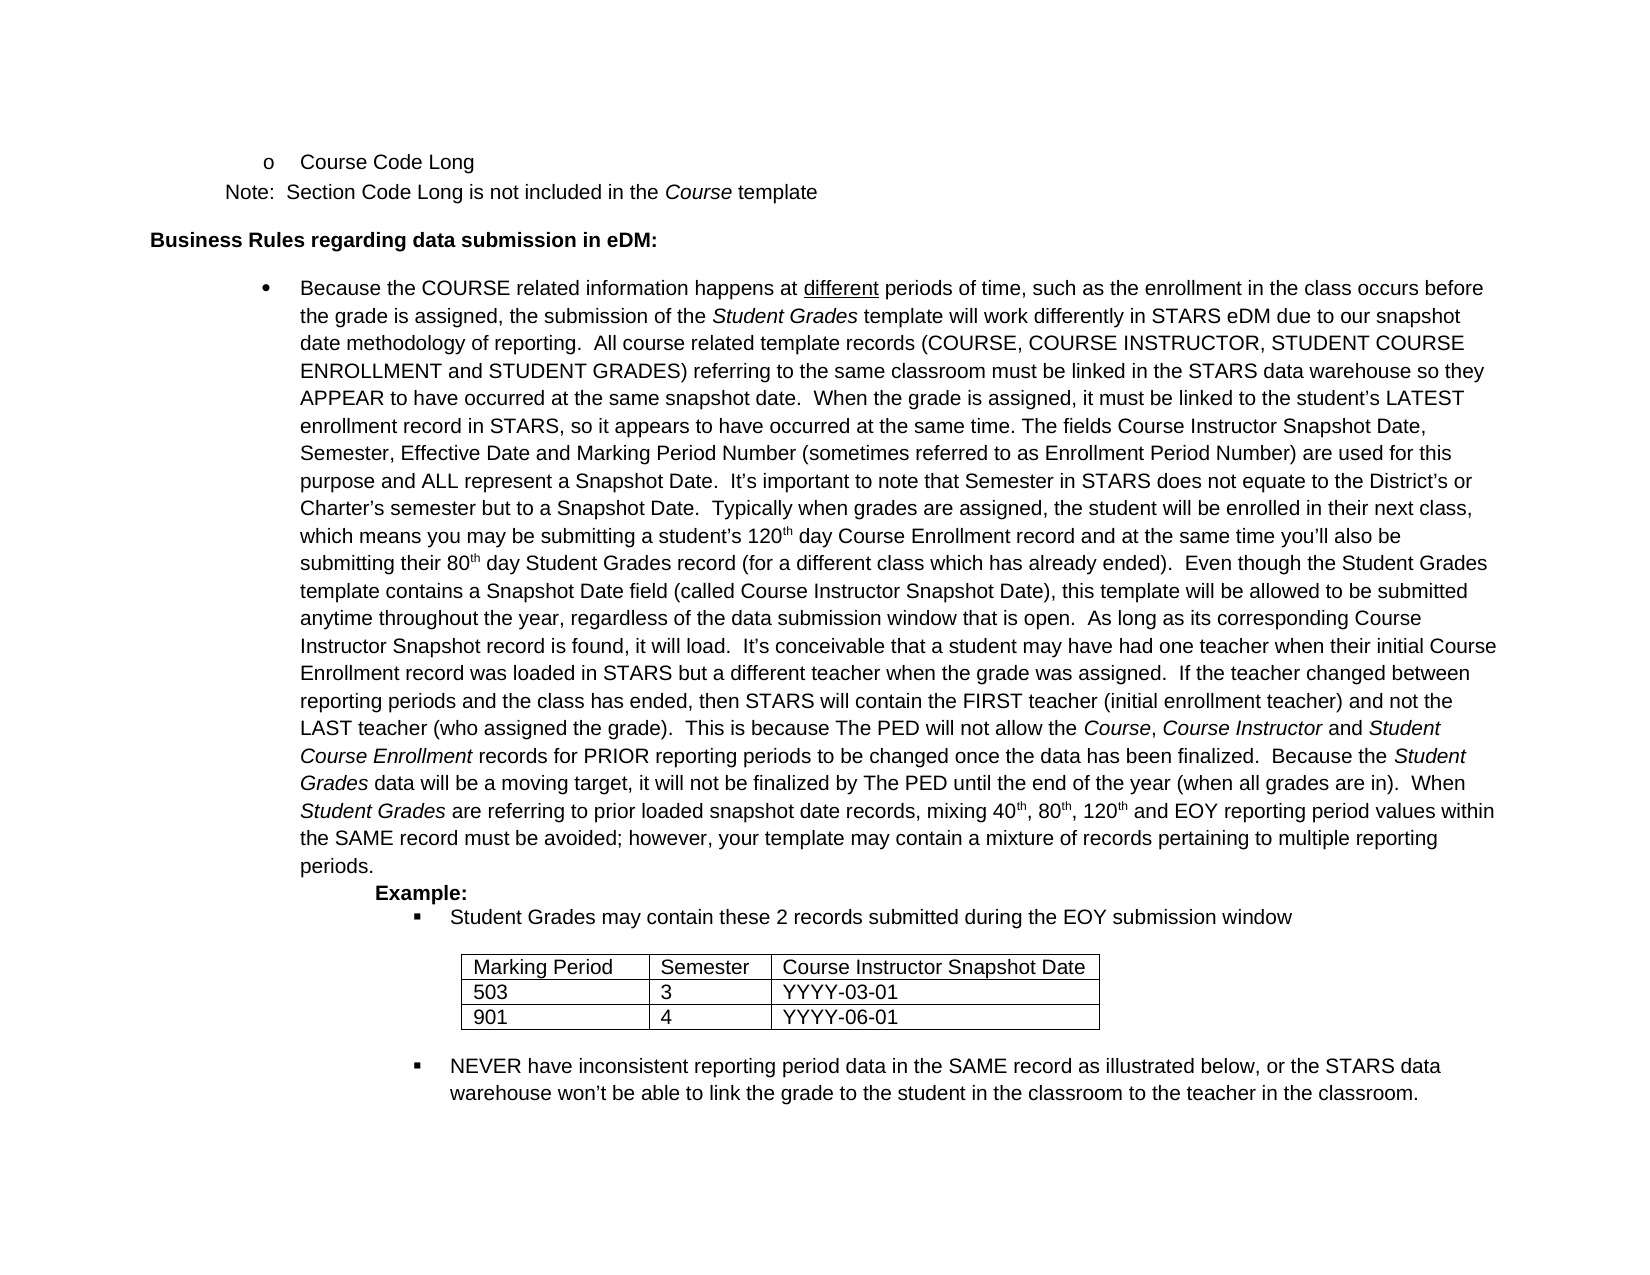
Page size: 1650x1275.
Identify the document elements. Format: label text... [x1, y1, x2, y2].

text Business Rules regarding data submission in eDM: [150, 228, 1500, 252]
list NEVER have inconsistent reporting period data in the SAME record as illustrated below, or the STARS data warehouse won’t be able to link the grade to the student in the classroom to the teacher in the classroom. [412, 1053, 1500, 1105]
list Course Code Long [262, 150, 1500, 176]
table_header Course Instructor Snapshot Date [772, 955, 1099, 978]
table_header Semester [650, 955, 771, 978]
table_cell YYYY-06-01 [772, 1005, 1099, 1028]
table_cell YYYY-03-01 [772, 980, 1099, 1003]
table_cell 4 [650, 1005, 771, 1028]
table_cell 503 [462, 980, 649, 1003]
list Note: Section Code Long is not included in the Course template [225, 180, 1500, 204]
list Example: [375, 881, 1500, 905]
list Because the COURSE related information happens at different periods of time, such as the enrollment in the class occurs before the grade is assigned, the submission of the Student Grades template will work differently in STARS eDM due to our snapshot date methodology of reporting. All course related template records (COURSE, COURSE INSTRUCTOR, STUDENT COURSE ENROLLMENT and STUDENT GRADES) referring to the same classroom must be linked in the STARS data warehouse so they APPEAR to have occurred at the same snapshot date. When the grade is assigned, it must be linked to the student’s LATEST enrollment record in STARS, so it appears to have occurred at the same time. The fields Course Instructor Snapshot Date, Semester, Effective Date and Marking Period Number (sometimes referred to as Enrollment Period Number) are used for this purpose and ALL represent a Snapshot Date. It’s important to note that Semester in STARS does not equate to the District’s or Charter’s semester but to a Snapshot Date. Typically when grades are assigned, the student will be enrolled in their next class, which means you may be submitting a student’s 120th day Course Enrollment record and at the same time you’ll also be submitting their 80th day Student Grades record (for a different class which has already ended). Even though the Student Grades template contains a Snapshot Date field (called Course Instructor Snapshot Date), this template will be allowed to be submitted anytime throughout the year, regardless of the data submission window that is open. As long as its corresponding Course Instructor Snapshot record is found, it will load. It’s conceivable that a student may have had one teacher when their initial Course Enrollment record was loaded in STARS but a different teacher when the grade was assigned. If the teacher changed between reporting periods and the class has ended, then STARS will contain the FIRST teacher (initial enrollment teacher) and not the LAST teacher (who assigned the grade). This is because The PED will not allow the Course, Course Instructor and Student Course Enrollment records for PRIOR reporting periods to be changed once the data has been finalized. Because the Student Grades data will be a moving target, it will not be finalized by The PED until the end of the year (when all grades are in). When Student Grades are referring to prior loaded snapshot date records, mixing 40th, 80th, 120th and EOY reporting period values within the SAME record must be avoided; however, your template may contain a mixture of records pertaining to multiple reporting periods. [262, 276, 1500, 877]
table_header Marking Period [462, 955, 649, 978]
list Student Grades may contain these 2 records submitted during the EOY submission window [412, 905, 1500, 929]
table_cell 3 [650, 980, 771, 1003]
table_cell 901 [462, 1005, 649, 1028]
